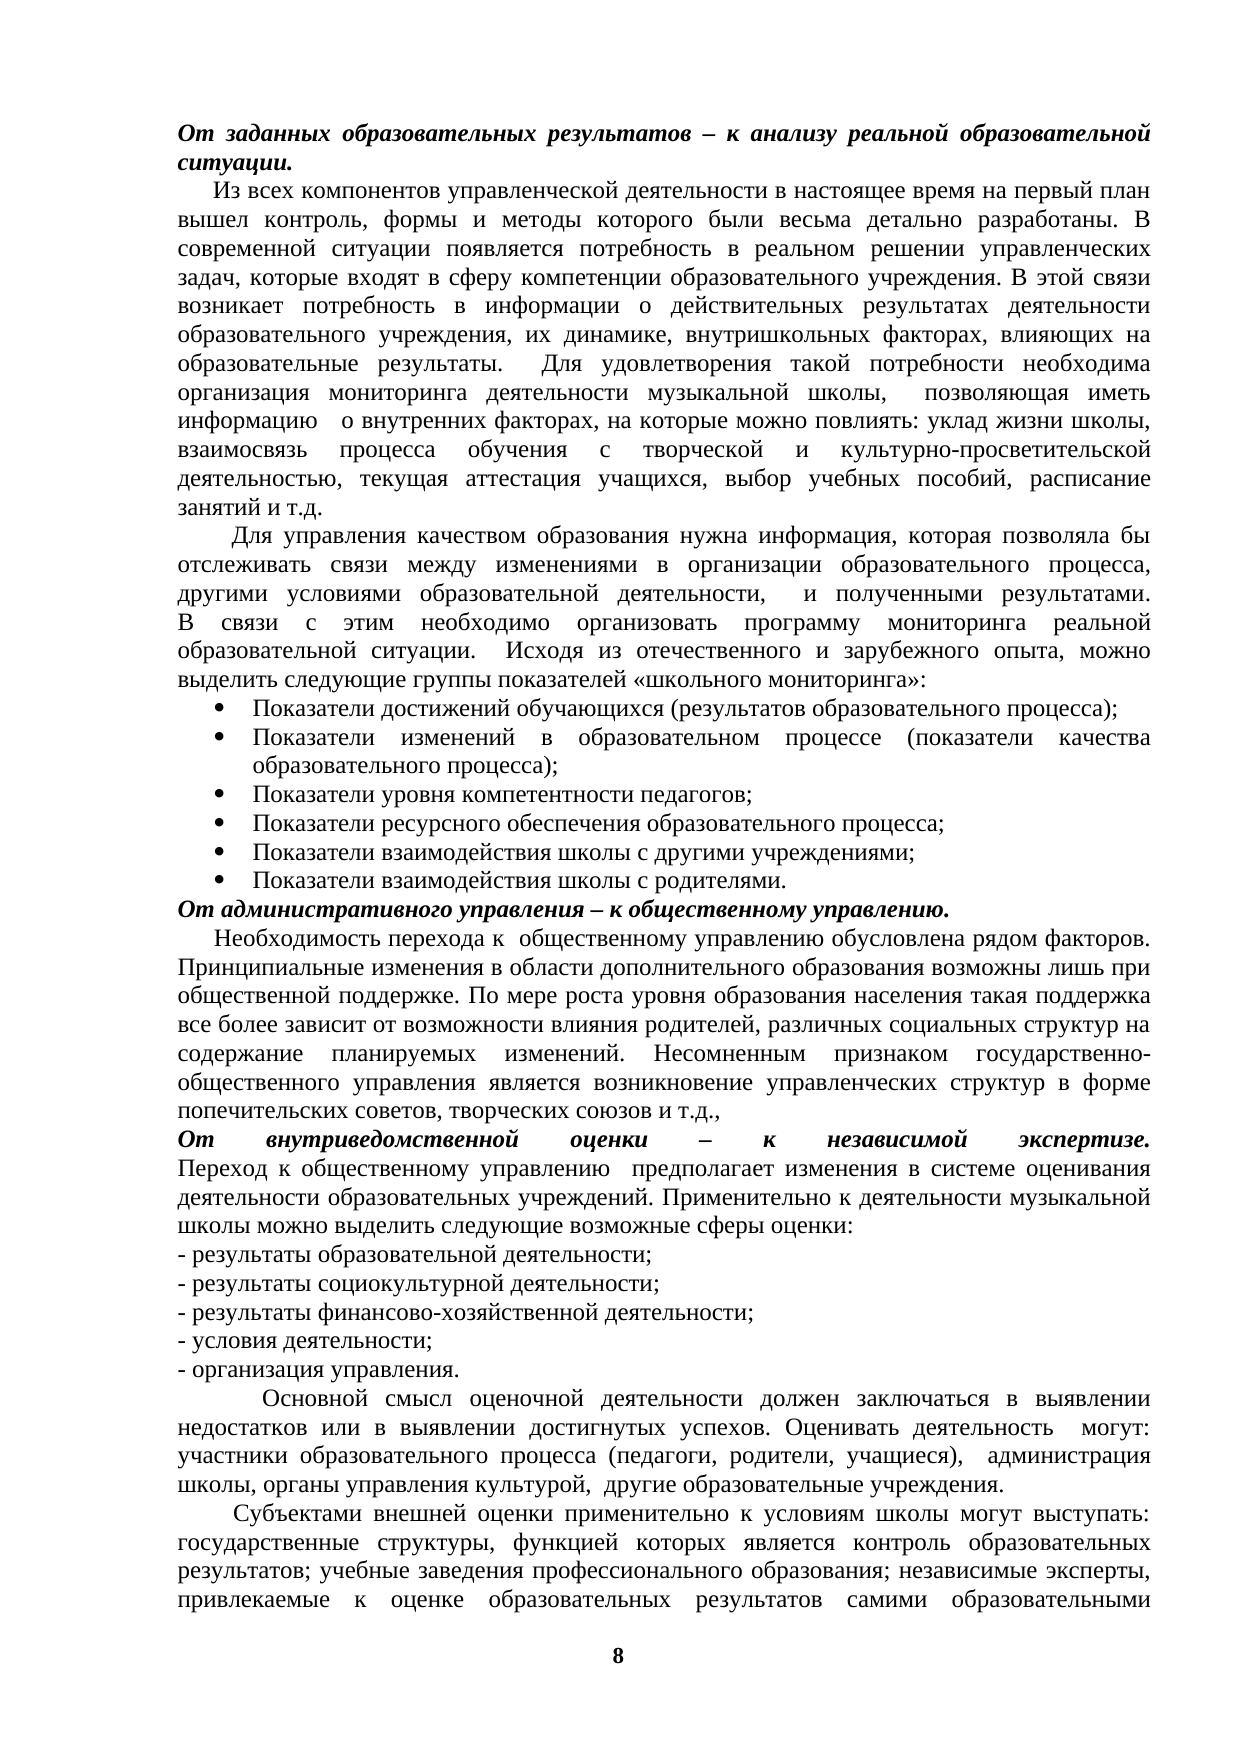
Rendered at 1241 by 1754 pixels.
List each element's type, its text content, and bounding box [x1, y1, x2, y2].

list Показатели ресурсного обеспечения образовательного процесса; [215, 808, 1152, 837]
list Показатели взаимодействия школы с другими учреждениями; [215, 837, 1152, 866]
text Основной смысл оценочной деятельности должен заключаться в выявлении недостатков или в выявлении достигнутых успехов. Оценивать деятельность могут: участники образовательного процесса (педагоги, родители, учащиеся), администрация школы, органы управления культурой, другие образовательные учреждения. [177, 1383, 1152, 1498]
text - результаты образовательной деятельности; [177, 1239, 1152, 1268]
text От внутриведомственной оценки – к независимой экспертизе. Переход к общественному управлению предполагает изменения в системе оценивания деятельности образовательных учреждений. Применительно к деятельности музыкальной школы можно выделить следующие возможные сферы оценки: [177, 1124, 1152, 1239]
list Показатели достижений обучающихся (результатов образовательного процесса); [215, 693, 1152, 722]
text Для управления качеством образования нужна информация, которая позволяла бы отслеживать связи между изменениями в организации образовательного процесса, другими условиями образовательной деятельности, и полученными результатами. В связи с этим необходимо организовать программу мониторинга реальной образовательной ситуации. Исходя из отечественного и зарубежного опыта, можно выделить следующие группы показателей «школьного мониторинга»: [177, 521, 1152, 693]
text - результаты социокультурной деятельности; [177, 1268, 1152, 1297]
text - условия деятельности; [177, 1326, 1152, 1354]
text От административного управления – к общественному управлению. [177, 894, 1152, 923]
list Показатели взаимодействия школы с родителями. [215, 866, 1152, 894]
list Показатели изменений в образовательном процессе (показатели качества образовательного процесса); [215, 722, 1152, 779]
text - организация управления. [177, 1354, 1152, 1383]
text Необходимость перехода к общественному управлению обусловлена рядом факторов. Принципиальные изменения в области дополнительного образования возможны лишь при общественной поддержке. По мере роста уровня образования населения такая поддержка все более зависит от возможности влияния родителей, различных социальных структур на содержание планируемых изменений. Несомненным признаком государственно-общественного управления является возникновение управленческих структур в форме попечительских советов, творческих союзов и т.д., [177, 923, 1152, 1124]
list Показатели уровня компетентности педагогов; [215, 779, 1152, 808]
text Из всех компонентов управленческой деятельности в настоящее время на первый план вышел контроль, формы и методы которого были весьма детально разработаны. В современной ситуации появляется потребность в реальном решении управленческих задач, которые входят в сферу компетенции образовательного учреждения. В этой связи возникает потребность в информации о действительных результатах деятельности образовательного учреждения, их динамике, внутришкольных факторах, влияющих на образовательные результаты. Для удовлетворения такой потребности необходима организация мониторинга деятельности музыкальной школы, позволяющая иметь информацию о внутренних факторах, на которые можно повлиять: уклад жизни школы, взаимосвязь процесса обучения с творческой и культурно-просветительской деятельностью, текущая аттестация учащихся, выбор учебных пособий, расписание занятий и т.д. [177, 176, 1152, 521]
text - результаты финансово-хозяйственной деятельности; [177, 1297, 1152, 1326]
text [177, 1498, 1152, 1613]
text От заданных образовательных результатов – к анализу реальной образовательной ситуации. [177, 118, 1152, 176]
